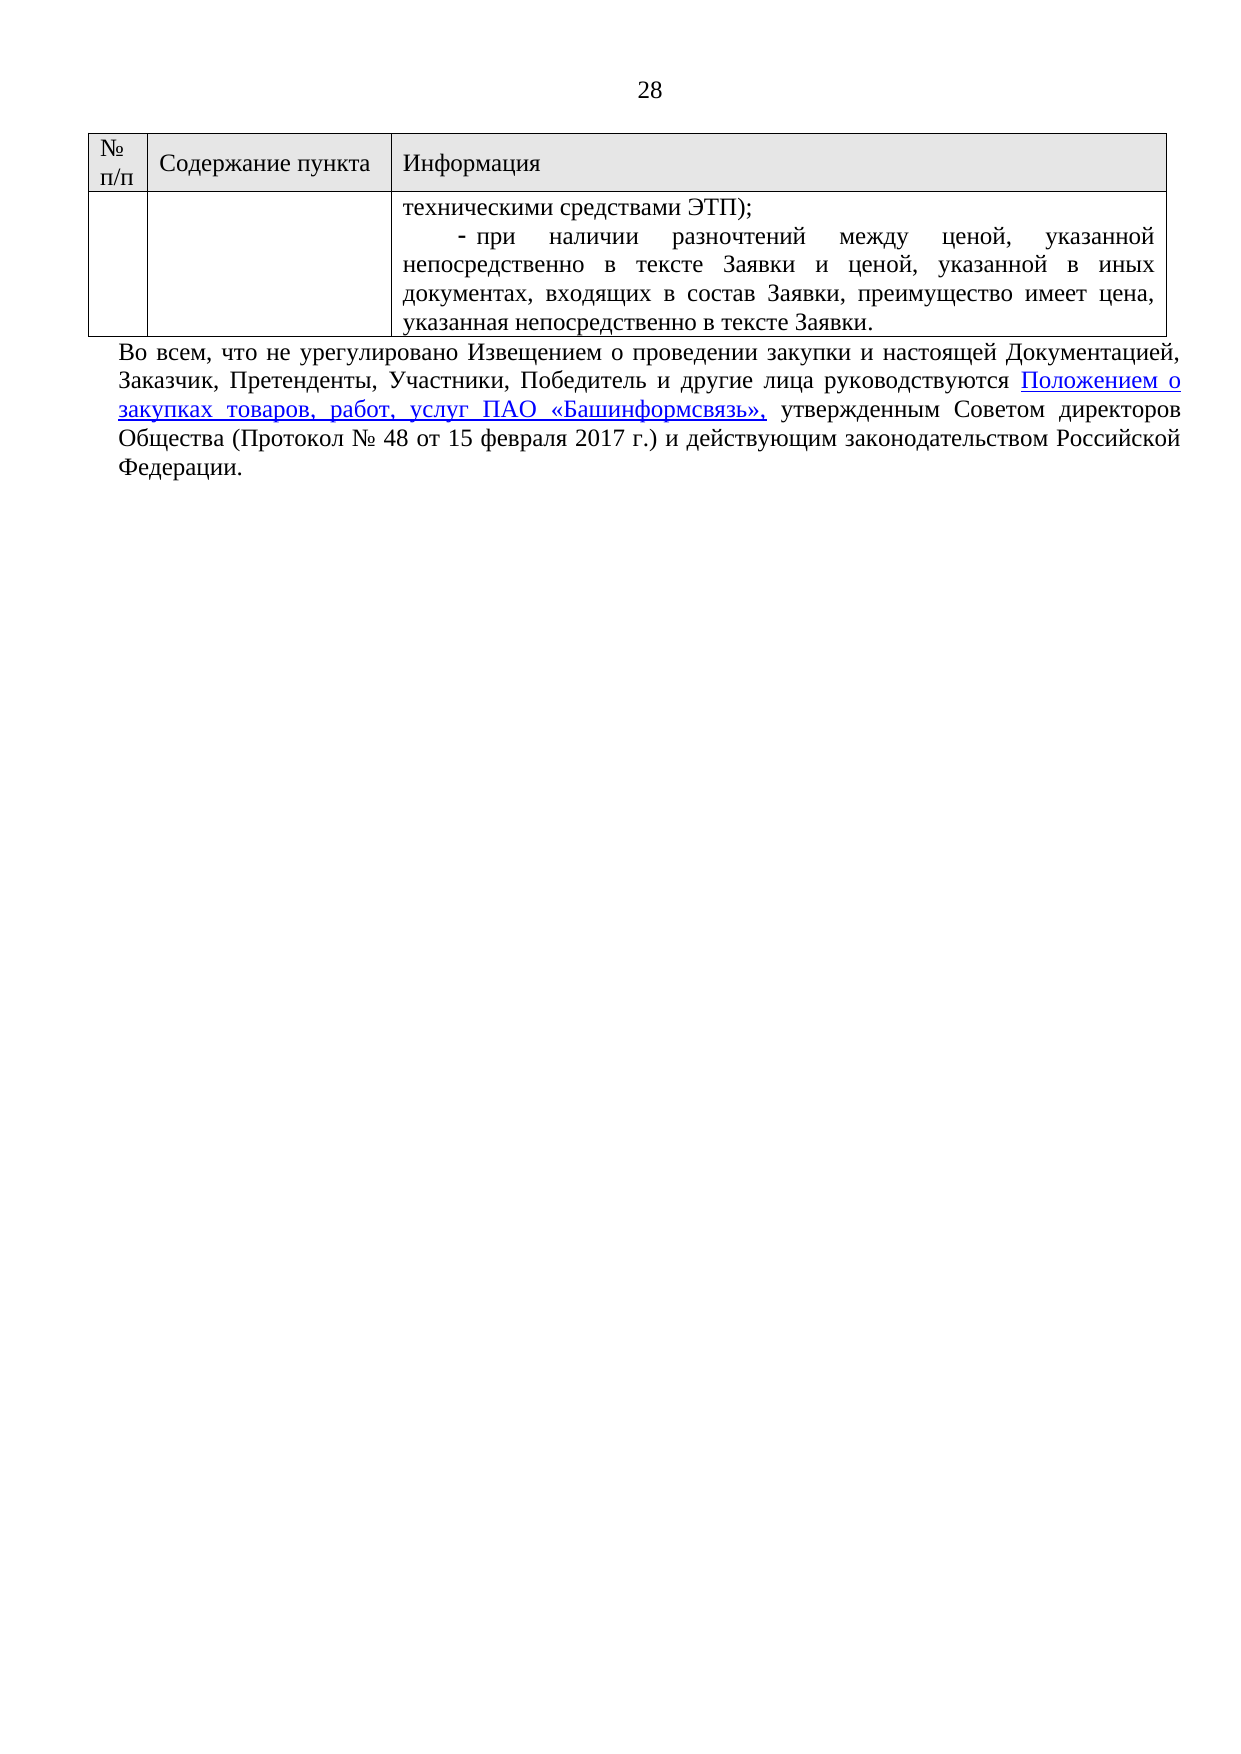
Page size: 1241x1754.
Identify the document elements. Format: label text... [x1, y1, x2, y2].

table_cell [148, 192, 391, 336]
table_cell [89, 192, 147, 336]
table_header Содержание пункта [148, 134, 391, 191]
text Во всем, что не урегулировано Извещением о проведении закупки и настоящей Документацией, Заказчик, Претенденты, Участники, Победитель и другие лица руководствуются Положением о закупках товаров, работ, услуг ПАО «Башинформсвязь», утвержденным Советом директоров Общества (Протокол № 48 от 15 февраля 2017 г.) и действующим законодательством Российской Федерации. [118, 337, 1181, 481]
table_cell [392, 192, 1166, 336]
table_header Информация [392, 134, 1166, 191]
table_header № п/п [89, 134, 147, 191]
